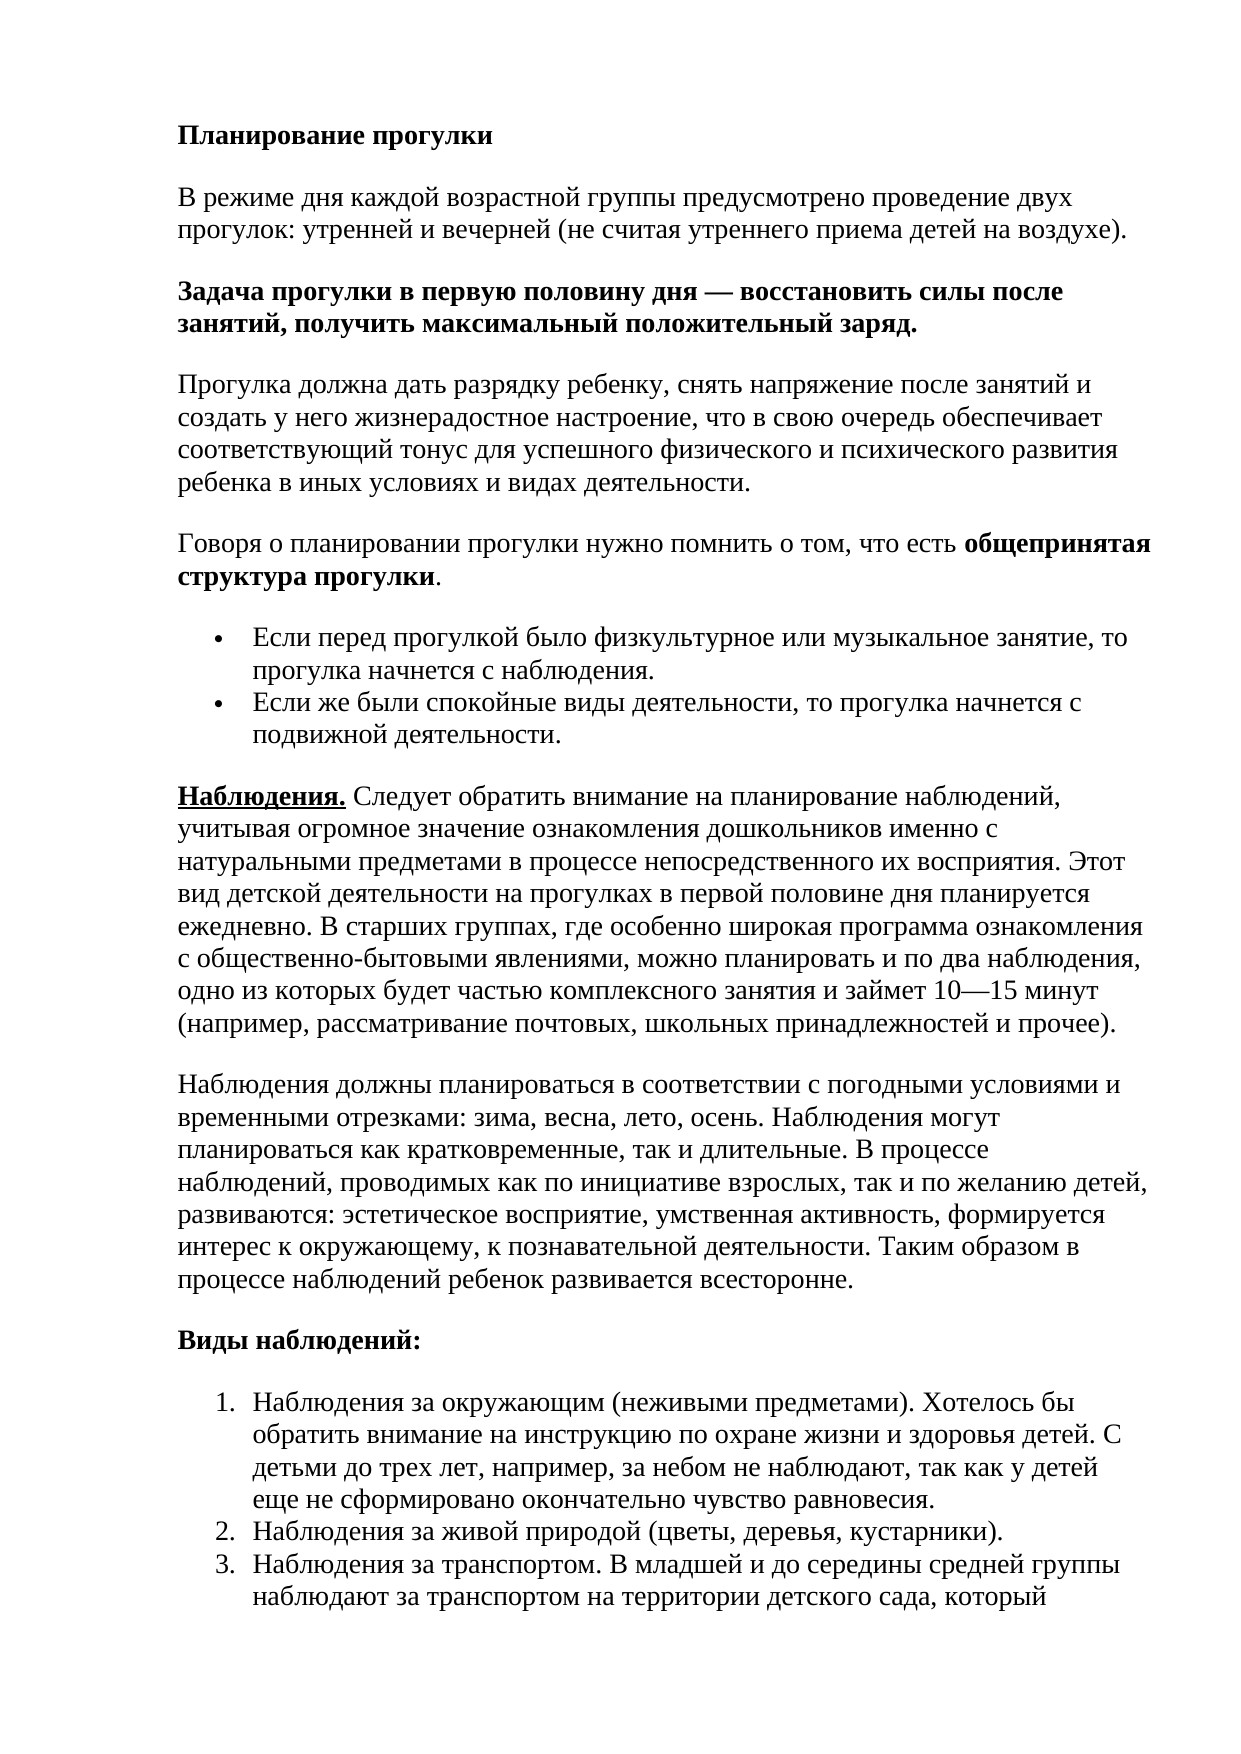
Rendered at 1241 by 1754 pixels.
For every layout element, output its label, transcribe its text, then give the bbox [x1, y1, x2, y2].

text Задача прогулки в первую половину дня — восстановить силы после занятий, получить максимальный положительный заряд. [177, 274, 1152, 338]
list Наблюдения за живой природой (цветы, деревья, кустарники). [215, 1514, 1152, 1547]
list Наблюдения за окружающим (неживыми предметами). Хотелось бы обратить внимание на инструкцию по охране жизни и здоровья детей. С детьми до трех лет, например, за небом не наблюдают, так как у детей еще не сформировано окончательно чувство равновесия. [215, 1385, 1152, 1514]
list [215, 1547, 1152, 1612]
text Наблюдения должны планироваться в соответствии с погодными условиями и временными отрезками: зима, весна, лето, осень. Наблюдения могут планироваться как кратковременные, так и длительные. В процессе наблюдений, проводимых как по инициативе взрослых, так и по желанию детей, развиваются: эстетическое восприятие, умственная активность, формируется интерес к окружающему, к познавательной деятельности. Таким образом в процессе наблюдений ребенок развивается всесторонне. [177, 1067, 1152, 1294]
list Если же были спокойные виды деятельности, то прогулка начнется с подвижной деятельности. [215, 685, 1152, 750]
text Планирование прогулки [177, 118, 1152, 151]
text Прогулка должна дать разрядку ребенку, снять напряжение после занятий и создать у него жизнерадостное настроение, что в свою очередь обеспечивает соответствующий тонус для успешного физического и психического развития ребенка в иных условиях и видах деятельности. [177, 368, 1152, 497]
text Виды наблюдений: [177, 1323, 1152, 1356]
text В режиме дня каждой возрастной группы предусмотрено проведение двух прогулок: утренней и вечерней (не считая утреннего приема детей на воздухе). [177, 180, 1152, 244]
text Наблюдения. Следует обратить внимание на планирование наблюдений, учитывая огромное значение ознакомления дошкольников именно с натуральными предметами в процессе непосредственного их восприятия. Этот вид детской деятельности на прогулках в первой половине дня планируется ежедневно. В старших группах, где особенно широкая программа ознакомления с общественно-бытовыми явлениями, можно планировать и по два наблюдения, одно из которых будет частью комплексного занятия и займет 10—15 минут (например, рассматривание почтовых, школьных принадлежностей и прочее). [177, 779, 1152, 1038]
text Говоря о планировании прогулки нужно помнить о том, что есть общепринятая структура прогулки. [177, 526, 1152, 591]
list Если перед прогулкой было физкультурное или музыкальное занятие, то прогулка начнется с наблюдения. [215, 620, 1152, 685]
